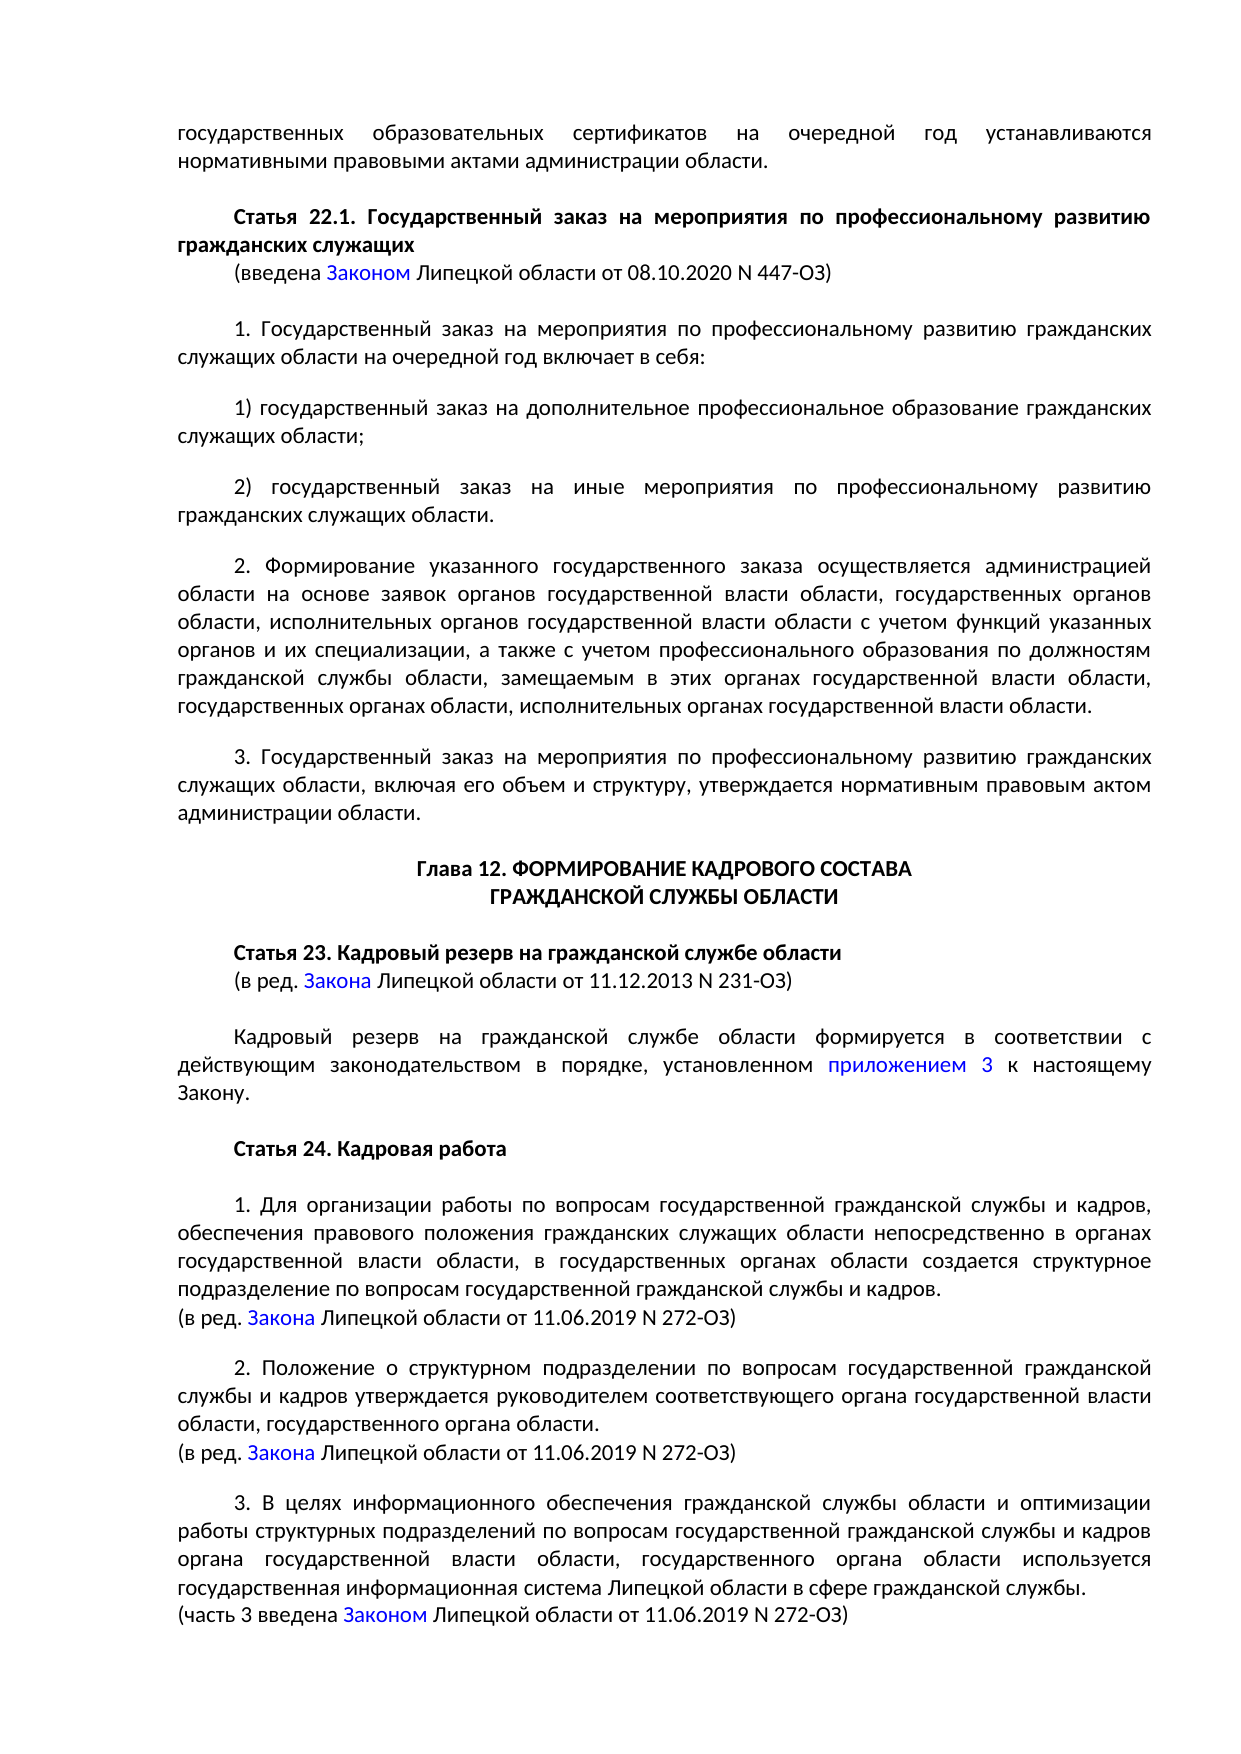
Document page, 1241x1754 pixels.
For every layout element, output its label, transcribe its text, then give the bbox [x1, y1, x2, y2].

title Статья 24. Кадровая работа [177, 1134, 1152, 1162]
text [177, 118, 1152, 174]
text 1) государственный заказ на дополнительное профессиональное образование гражданских служащих области; [177, 393, 1152, 449]
text (в ред. Закона Липецкой области от 11.06.2019 N 272-ОЗ) [177, 1303, 1152, 1331]
title Глава 12. ФОРМИРОВАНИЕ КАДРОВОГО СОСТАВА [177, 854, 1152, 882]
text 2. Положение о структурном подразделении по вопросам государственной гражданской службы и кадров утверждается руководителем соответствующего органа государственной власти области, государственного органа области. [177, 1353, 1152, 1438]
text (часть 3 введена Законом Липецкой области от 11.06.2019 N 272-ОЗ) [177, 1601, 1152, 1629]
text (в ред. Закона Липецкой области от 11.12.2013 N 231-ОЗ) [177, 966, 1152, 994]
title ГРАЖДАНСКОЙ СЛУЖБЫ ОБЛАСТИ [177, 882, 1152, 910]
text 1. Для организации работы по вопросам государственной гражданской службы и кадров, обеспечения правового положения гражданских служащих области непосредственно в органах государственной власти области, в государственных органах области создается структурное подразделение по вопросам государственной гражданской службы и кадров. [177, 1191, 1152, 1303]
text 2. Формирование указанного государственного заказа осуществляется администрацией области на основе заявок органов государственной власти области, государственных органов области, исполнительных органов государственной власти области с учетом функций указанных органов и их специализации, а также с учетом профессионального образования по должностям гражданской службы области, замещаемым в этих органах государственной власти области, государственных органах области, исполнительных органах государственной власти области. [177, 551, 1152, 719]
text (в ред. Закона Липецкой области от 11.06.2019 N 272-ОЗ) [177, 1438, 1152, 1466]
text 2) государственный заказ на иные мероприятия по профессиональному развитию гражданских служащих области. [177, 472, 1152, 528]
text (введена Законом Липецкой области от 08.10.2020 N 447-ОЗ) [177, 258, 1152, 286]
title Статья 23. Кадровый резерв на гражданской службе области [177, 938, 1152, 966]
title Статья 22.1. Государственный заказ на мероприятия по профессиональному развитию гражданских служащих [177, 202, 1152, 258]
text 3. Государственный заказ на мероприятия по профессиональному развитию гражданских служащих области, включая его объем и структуру, утверждается нормативным правовым актом администрации области. [177, 742, 1152, 826]
text Кадровый резерв на гражданской службе области формируется в соответствии с действующим законодательством в порядке, установленном приложением 3 к настоящему Закону. [177, 1022, 1152, 1106]
text 1. Государственный заказ на мероприятия по профессиональному развитию гражданских служащих области на очередной год включает в себя: [177, 314, 1152, 370]
text 3. В целях информационного обеспечения гражданской службы области и оптимизации работы структурных подразделений по вопросам государственной гражданской службы и кадров органа государственной власти области, государственного органа области используется государственная информационная система Липецкой области в сфере гражданской службы. [177, 1488, 1152, 1601]
